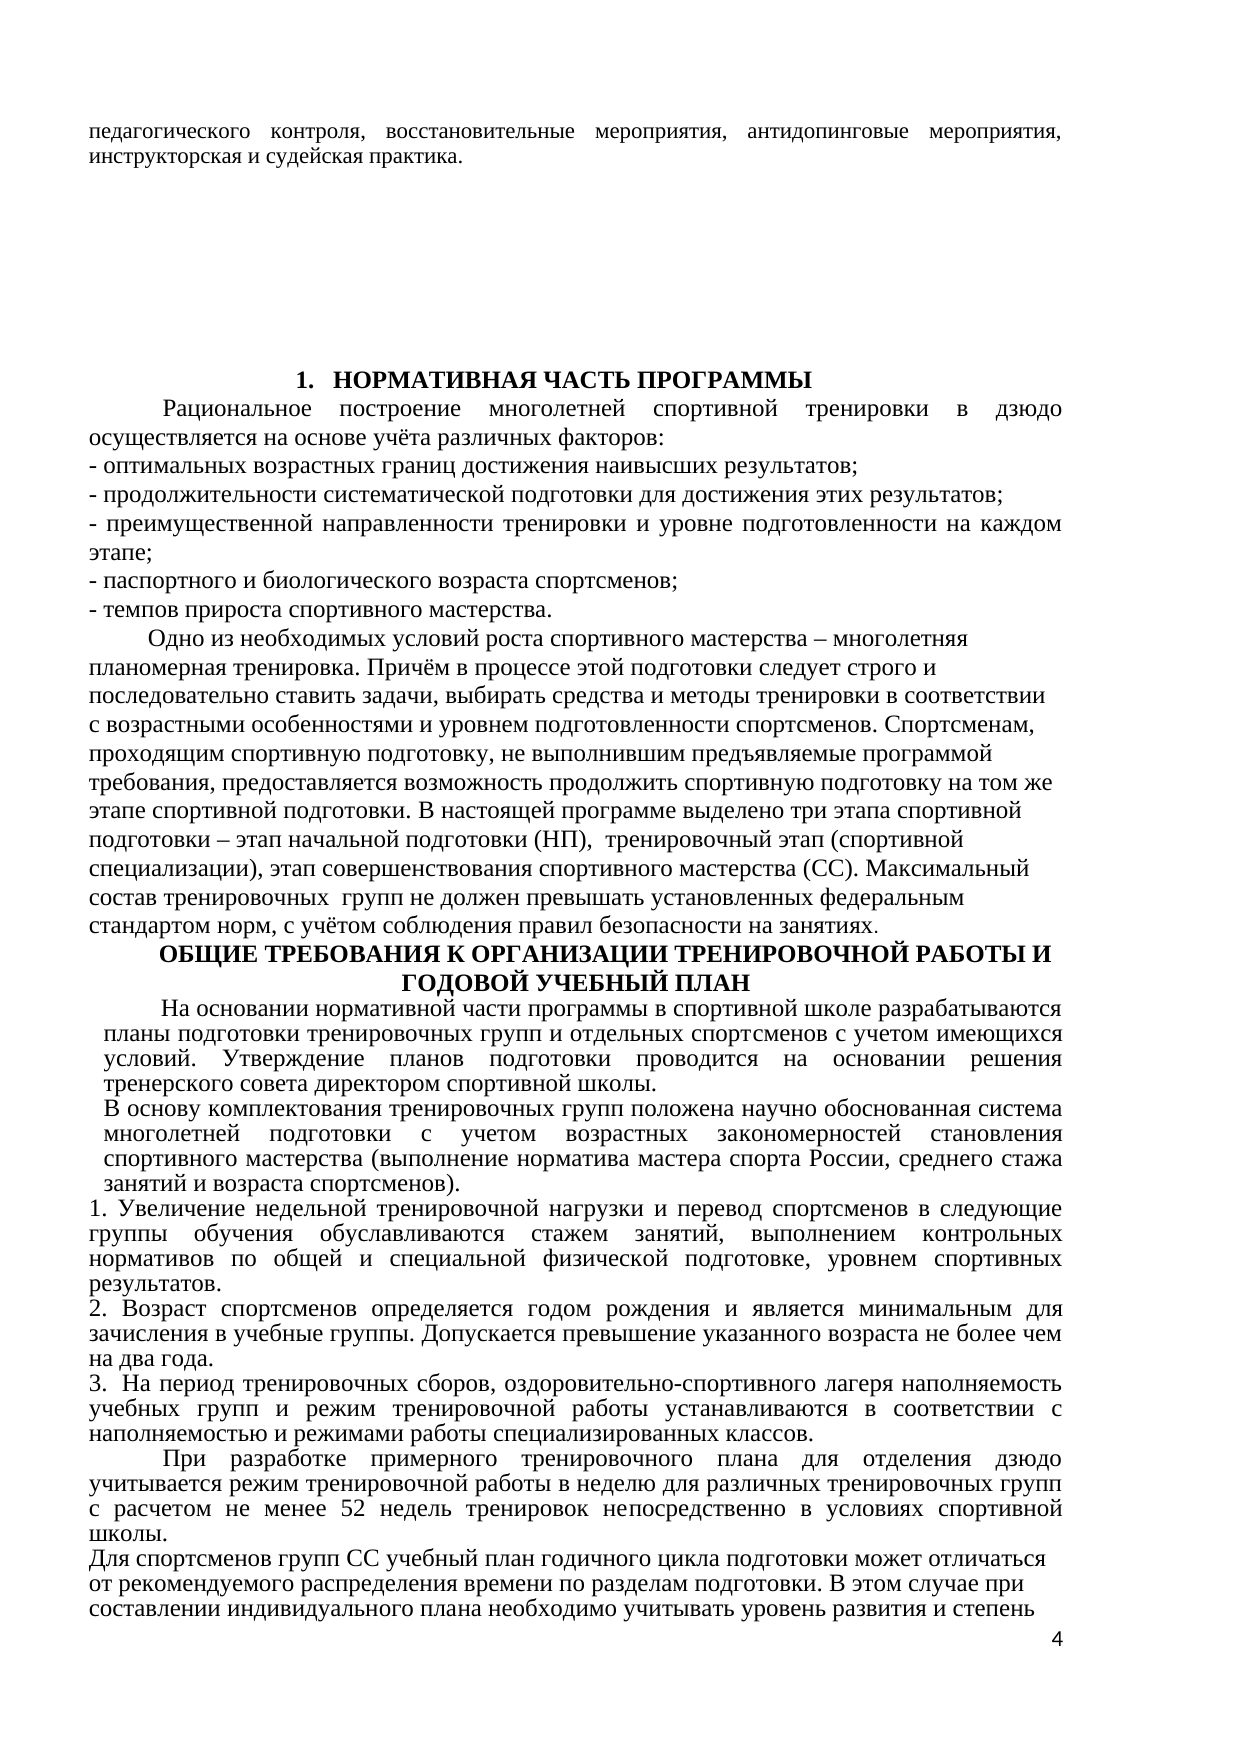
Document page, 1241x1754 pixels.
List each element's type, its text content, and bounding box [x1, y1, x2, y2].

text - паспортного и биологического возраста спортсменов; [88, 566, 1063, 594]
text - продолжительности систематической подготовки для достижения этих результатов; [88, 479, 1063, 508]
text Одно из необходимых условий роста спортивного мастерства – многолетняя планомерная тренировка. Причём в процессе этой подготовки следует строго и последовательно ставить задачи, выбирать средства и методы тренировки в соответствии с возрастными особенностями и уровнем подготовленности спортсменов. Спортсменам, проходящим спортивную подготовку, не выполнившим предъявляемые программой требования, предоставляется возможность продолжить спортивную подготовку на том же этапе спортивной подготовки. В настоящей программе выделено три этапа спортивной подготовки – этап начальной подготовки (НП), тренировочный этап (спортивной специализации), этап совершенствования спортивного мастерства (СС). Максимальный состав тренировочных групп не должен превышать установленных федеральным стандартом норм, с учётом соблюдения правил безопасности на занятиях. [88, 623, 1063, 939]
list НОРМАТИВНАЯ ЧАСТЬ ПРОГРАММЫ [295, 368, 1063, 393]
text ОБЩИЕ ТРЕБОВАНИЯ К ОРГАНИЗАЦИИ ТРЕНИРОВОЧНОЙ РАБОТЫ И ГОДОВОЙ УЧЕБНЫЙ ПЛАН [88, 939, 1063, 997]
text Рациональное построение многолетней спортивной тренировки в дзюдо осуществляется на основе учёта различных факторов: [88, 393, 1063, 451]
text В основу комплектования тренировочных групп положена научно обоснованная система многолетней подготовки с учетом возрастных закономерностей становления спортивного мастерства (выполнение норматива мастера спорта России, среднего стажа занятий и возраста спортсменов). [103, 1097, 1063, 1197]
text 1. Увеличение недельной тренировочной нагрузки и перевод спортсменов в следующие группы обучения обуславливаются стажем занятий, выполнением контрольных нормативов по общей и специальной физической подготовке, уровнем спортивных результатов. [88, 1197, 1063, 1297]
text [88, 118, 1063, 168]
text - преимущественной направленности тренировки и уровне подготовленности на каждом этапе; [88, 508, 1063, 566]
text 3. На период тренировочных сборов, оздоровительно-спортивного лагеря наполняемость учебных групп и режим тренировочной работы устанавливаются в соответствии с наполняемостью и режимами работы специализированных классов. [88, 1372, 1063, 1447]
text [88, 1547, 1063, 1622]
text - темпов прироста спортивного мастерства. [88, 594, 1063, 623]
text При разработке примерного тренировочного плана для отделения дзюдо учитывается режим тренировочной работы в неделю для различных тренировочных групп с расчетом не менее 52 недель тренировок непосредственно в условиях спортивной школы. [88, 1447, 1063, 1547]
text - оптимальных возрастных границ достижения наивысших результатов; [88, 451, 1063, 479]
text На основании нормативной части программы в спортивной школе разрабатываются планы подготовки тренировочных групп и отдельных спортсменов с учетом имеющихся условий. Утверждение планов подготовки проводится на основании решения тренерского совета директором спортивной школы. [103, 997, 1063, 1097]
text 2. Возраст спортсменов определяется годом рождения и является минимальным для зачисления в учебные группы. Допускается превышение указанного возраста не более чем на два года. [88, 1297, 1063, 1372]
